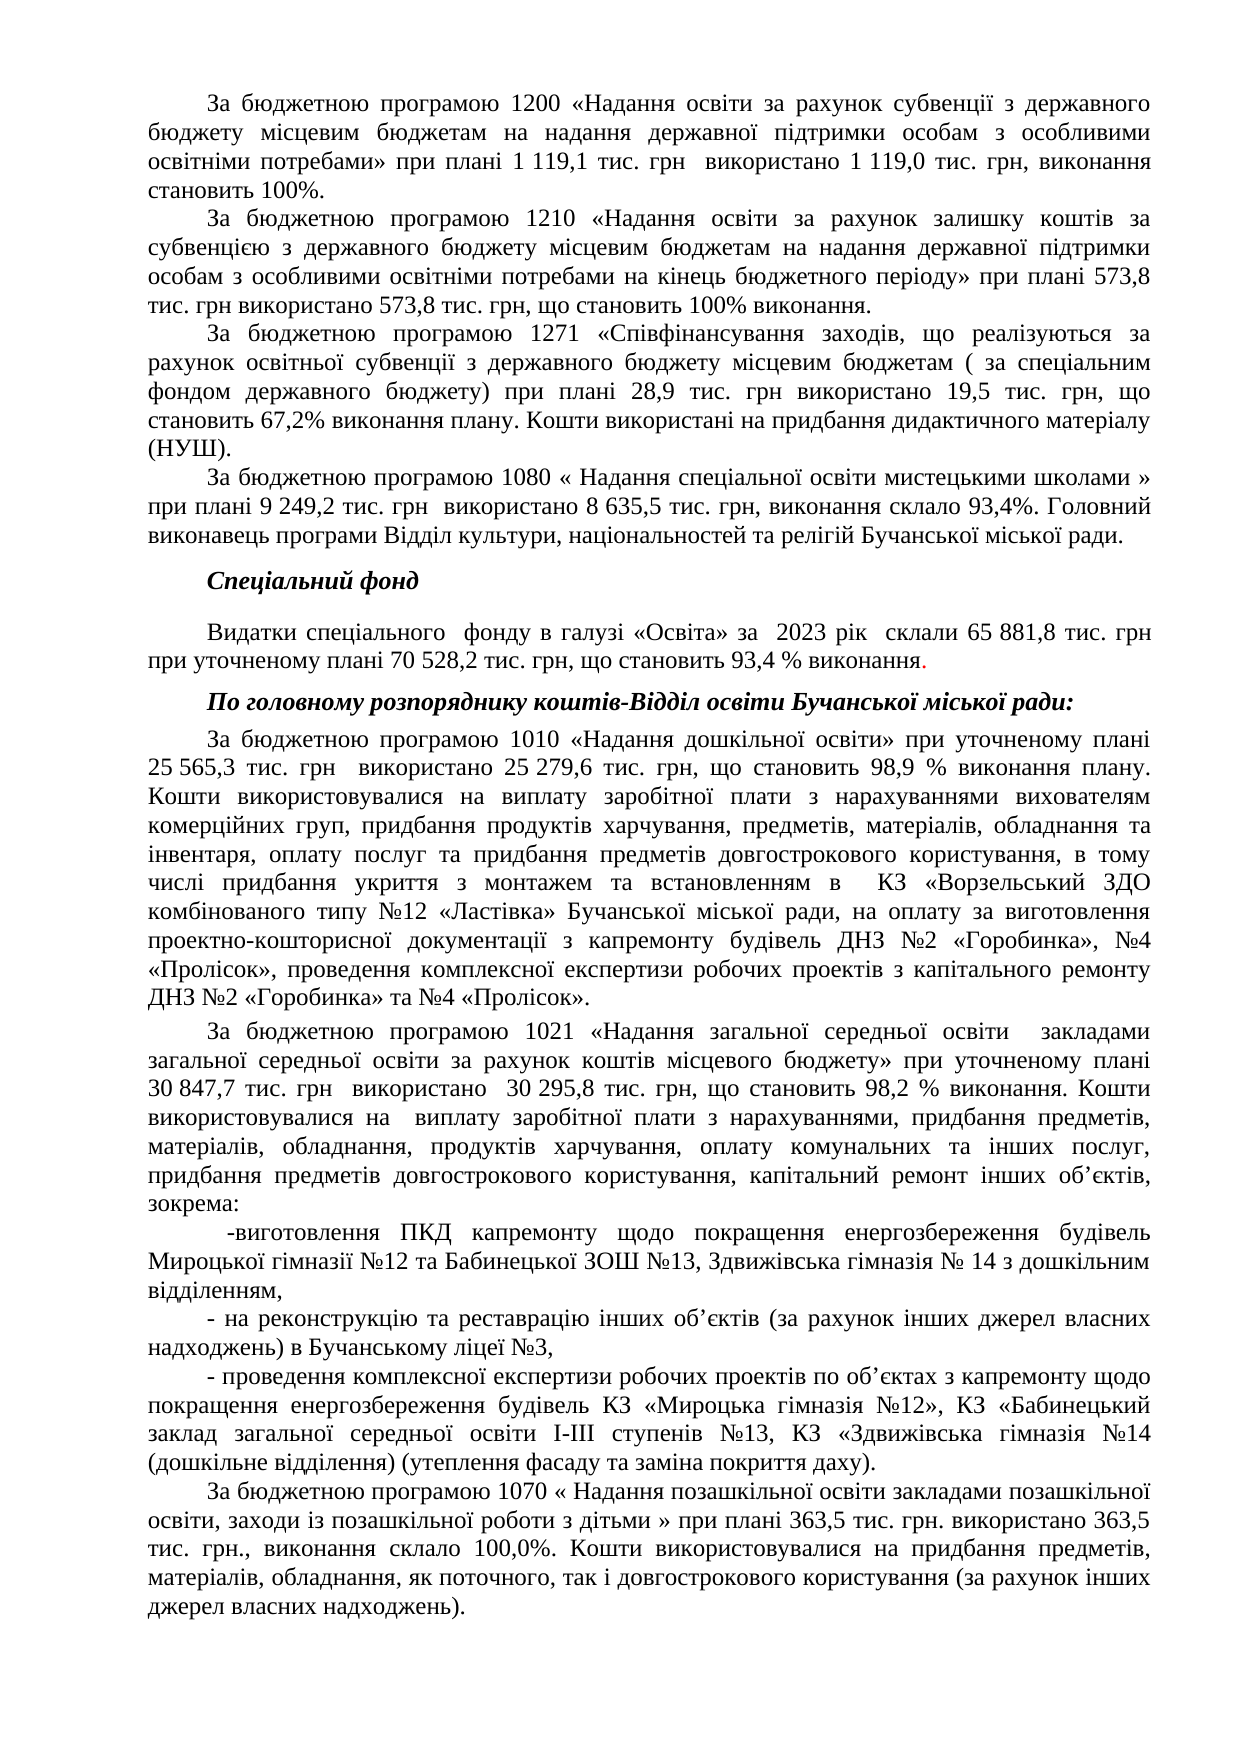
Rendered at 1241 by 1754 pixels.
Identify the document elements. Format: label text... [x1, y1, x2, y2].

text За бюджетною програмою 1271 «Співфінансування заходів, що реалізуються за рахунок освітньої субвенції з державного бюджету місцевим бюджетам ( за спеціальним фондом державного бюджету) при плані 28,9 тис. грн використано 19,5 тис. грн, що становить 67,2% виконання плану. Кошти використані на придбання дидактичного матеріалу (НУШ). [148, 318, 1152, 462]
text За бюджетною програмою 1021 «Надання загальної середньої освіти закладами загальної середньої освіти за рахунок коштів місцевого бюджету» при уточненому плані 30 847,7 тис. грн використано 30 295,8 тис. грн, що становить 98,2 % виконання. Кошти використовувалися на виплату заробітної плати з нарахуваннями, придбання предметів, матеріалів, обладнання, продуктів харчування, оплату комунальних та інших послуг, придбання предметів довгострокового користування, капітальний ремонт інших об’єктів, зокрема: [148, 1016, 1152, 1217]
text За бюджетною програмою 1080 « Надання спеціальної освіти мистецькими школами » при плані 9 249,2 тис. грн використано 8 635,5 тис. грн, виконання склало 93,4%. Головний виконавець програми Відділ культури, національностей та релігій Бучанської міської ради. [148, 462, 1152, 548]
text За бюджетною програмою 1010 «Надання дошкільної освіти» при уточненому плані 25 565,3 тис. грн використано 25 279,6 тис. грн, що становить 98,9 % виконання плану. Кошти використовувалися на виплату заробітної плати з нарахуваннями вихователям комерційних груп, придбання продуктів харчування, предметів, матеріалів, обладнання та інвентаря, оплату послуг та придбання предметів довгострокового користування, в тому числі придбання укриття з монтажем та встановленням в КЗ «Ворзельський ЗДО комбінованого типу №12 «Ластівка» Бучанської міської ради, на оплату за виготовлення проектно-кошторисної документації з капремонту будівель ДНЗ №2 «Горобинка», №4 «Пролісок», проведення комплексної експертизи робочих проектів з капітального ремонту ДНЗ №2 «Горобинка» та №4 «Пролісок». [148, 724, 1152, 1011]
text По головному розпоряднику коштів-Відділ освіти Бучанської міської ради: [148, 686, 1152, 716]
text За бюджетною програмою 1070 « Надання позашкільної освіти закладами позашкільної освіти, заходи із позашкільної роботи з дітьми » при плані 363,5 тис. грн. використано 363,5 тис. грн., виконання склало 100,0%. Кошти використовувалися на придбання предметів, матеріалів, обладнання, як поточного, так і довгострокового користування (за рахунок інших джерел власних надходжень). [148, 1476, 1152, 1620]
text За бюджетною програмою 1200 «Надання освіти за рахунок субвенції з державного бюджету місцевим бюджетам на надання державної підтримки особам з особливими освітніми потребами» при плані 1 119,1 тис. грн використано 1 119,0 тис. грн, виконання становить 100%. [148, 88, 1152, 203]
text -виготовлення ПКД капремонту щодо покращення енергозбереження будівель Мироцької гімназії №12 та Бабинецької ЗОШ №13, Здвижівська гімназія № 14 з дошкільним відділенням, [148, 1217, 1152, 1303]
text За бюджетною програмою 1210 «Надання освіти за рахунок залишку коштів за субвенцією з державного бюджету місцевим бюджетам на надання державної підтримки особам з особливими освітніми потребами на кінець бюджетного періоду» при плані 573,8 тис. грн використано 573,8 тис. грн, що становить 100% виконання. [148, 203, 1152, 318]
text Видатки спеціального фонду в галузі «Освіта» за 2023 рік склали 65 881,8 тис. грн при уточненому плані 70 528,2 тис. грн, що становить 93,4 % виконання. [148, 617, 1152, 674]
text - проведення комплексної експертизи робочих проектів по об’єктах з капремонту щодо покращення енергозбереження будівель КЗ «Мироцька гімназія №12», КЗ «Бабинецький заклад загальної середньої освіти I-III ступенів №13, КЗ «Здвижівська гімназія №14 (дошкільне відділення) (утеплення фасаду та заміна покриття даху). [148, 1361, 1152, 1476]
text Спеціальний фонд [148, 565, 1152, 595]
text - на реконструкцію та реставрацію інших об’єктів (за рахунок інших джерел власних надходжень) в Бучанському ліцеї №3, [148, 1303, 1152, 1361]
